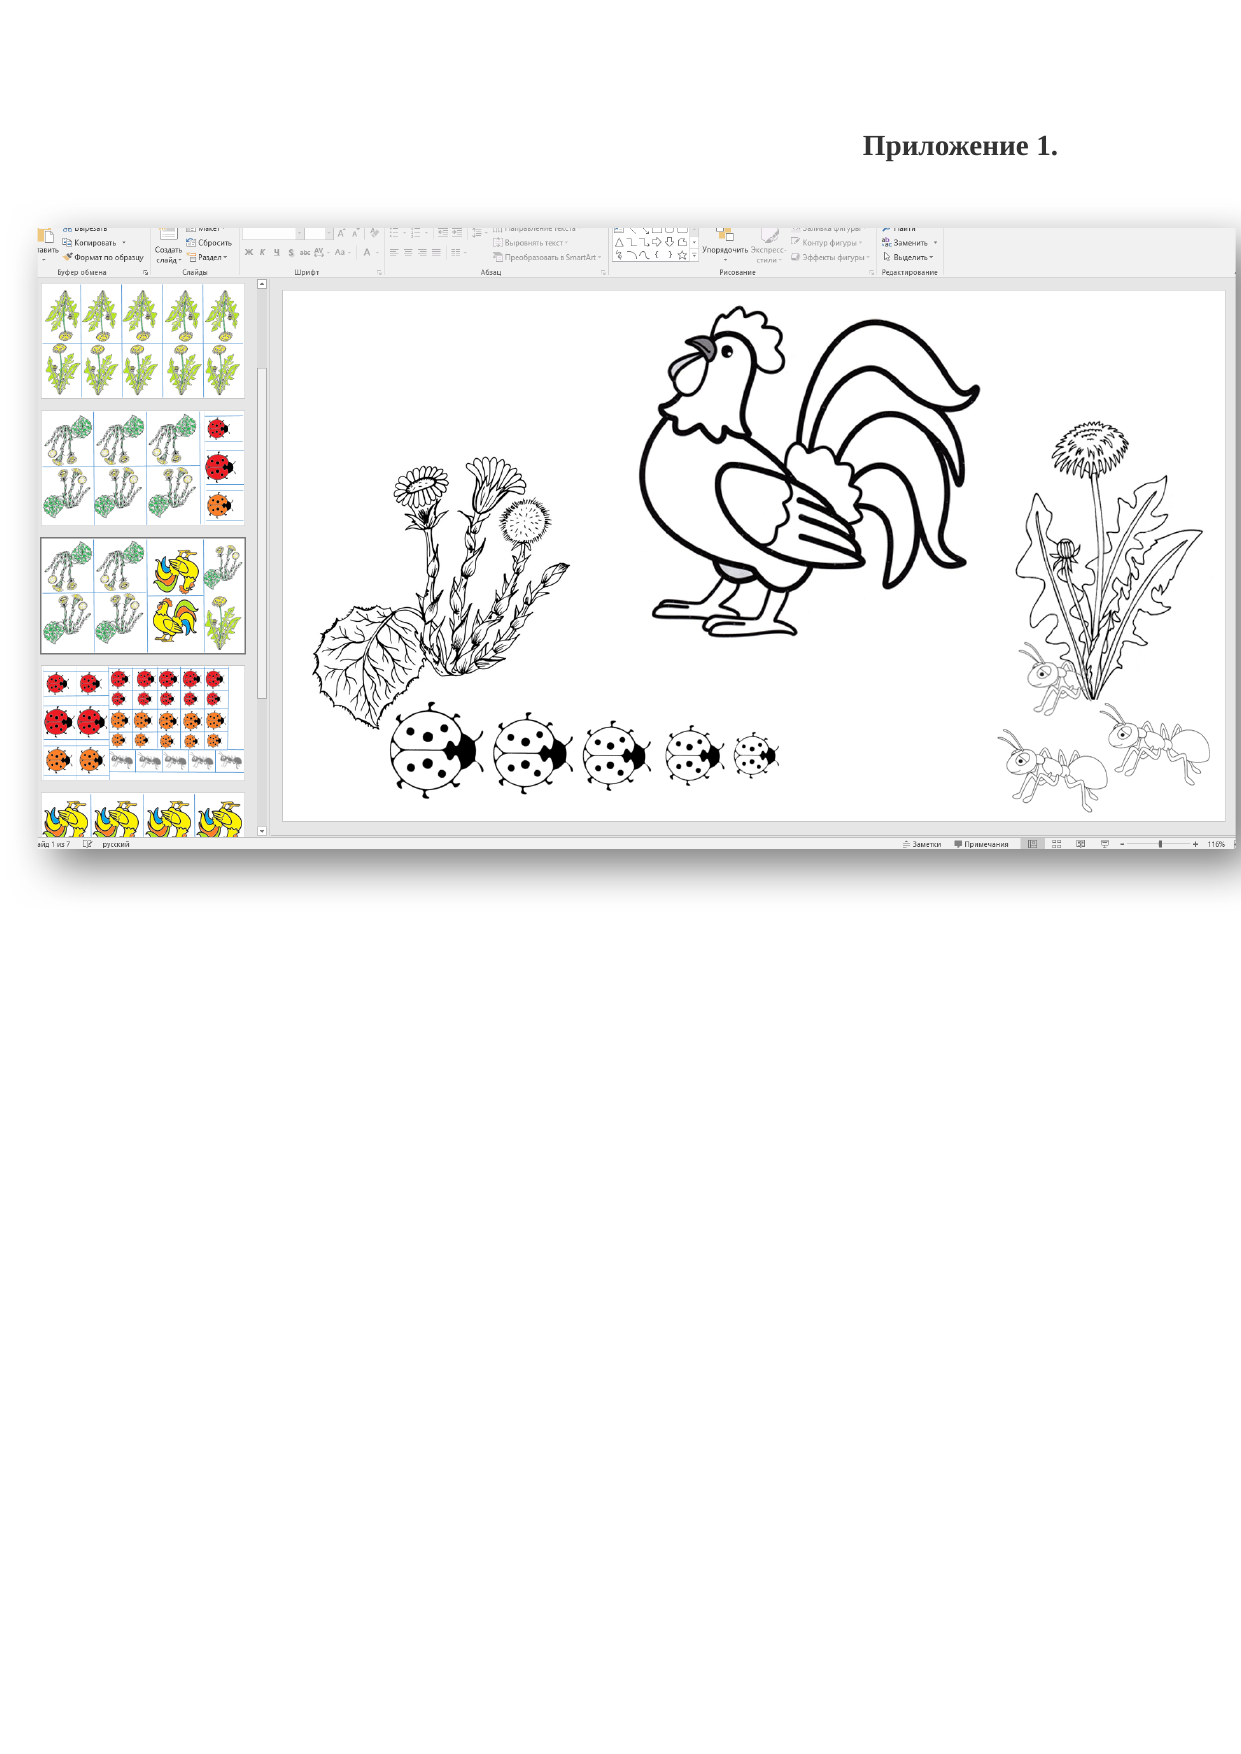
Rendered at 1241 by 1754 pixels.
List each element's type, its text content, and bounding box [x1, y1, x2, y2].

subtitle Приложение 1. [177, 118, 1152, 162]
picture [37, 228, 1236, 849]
